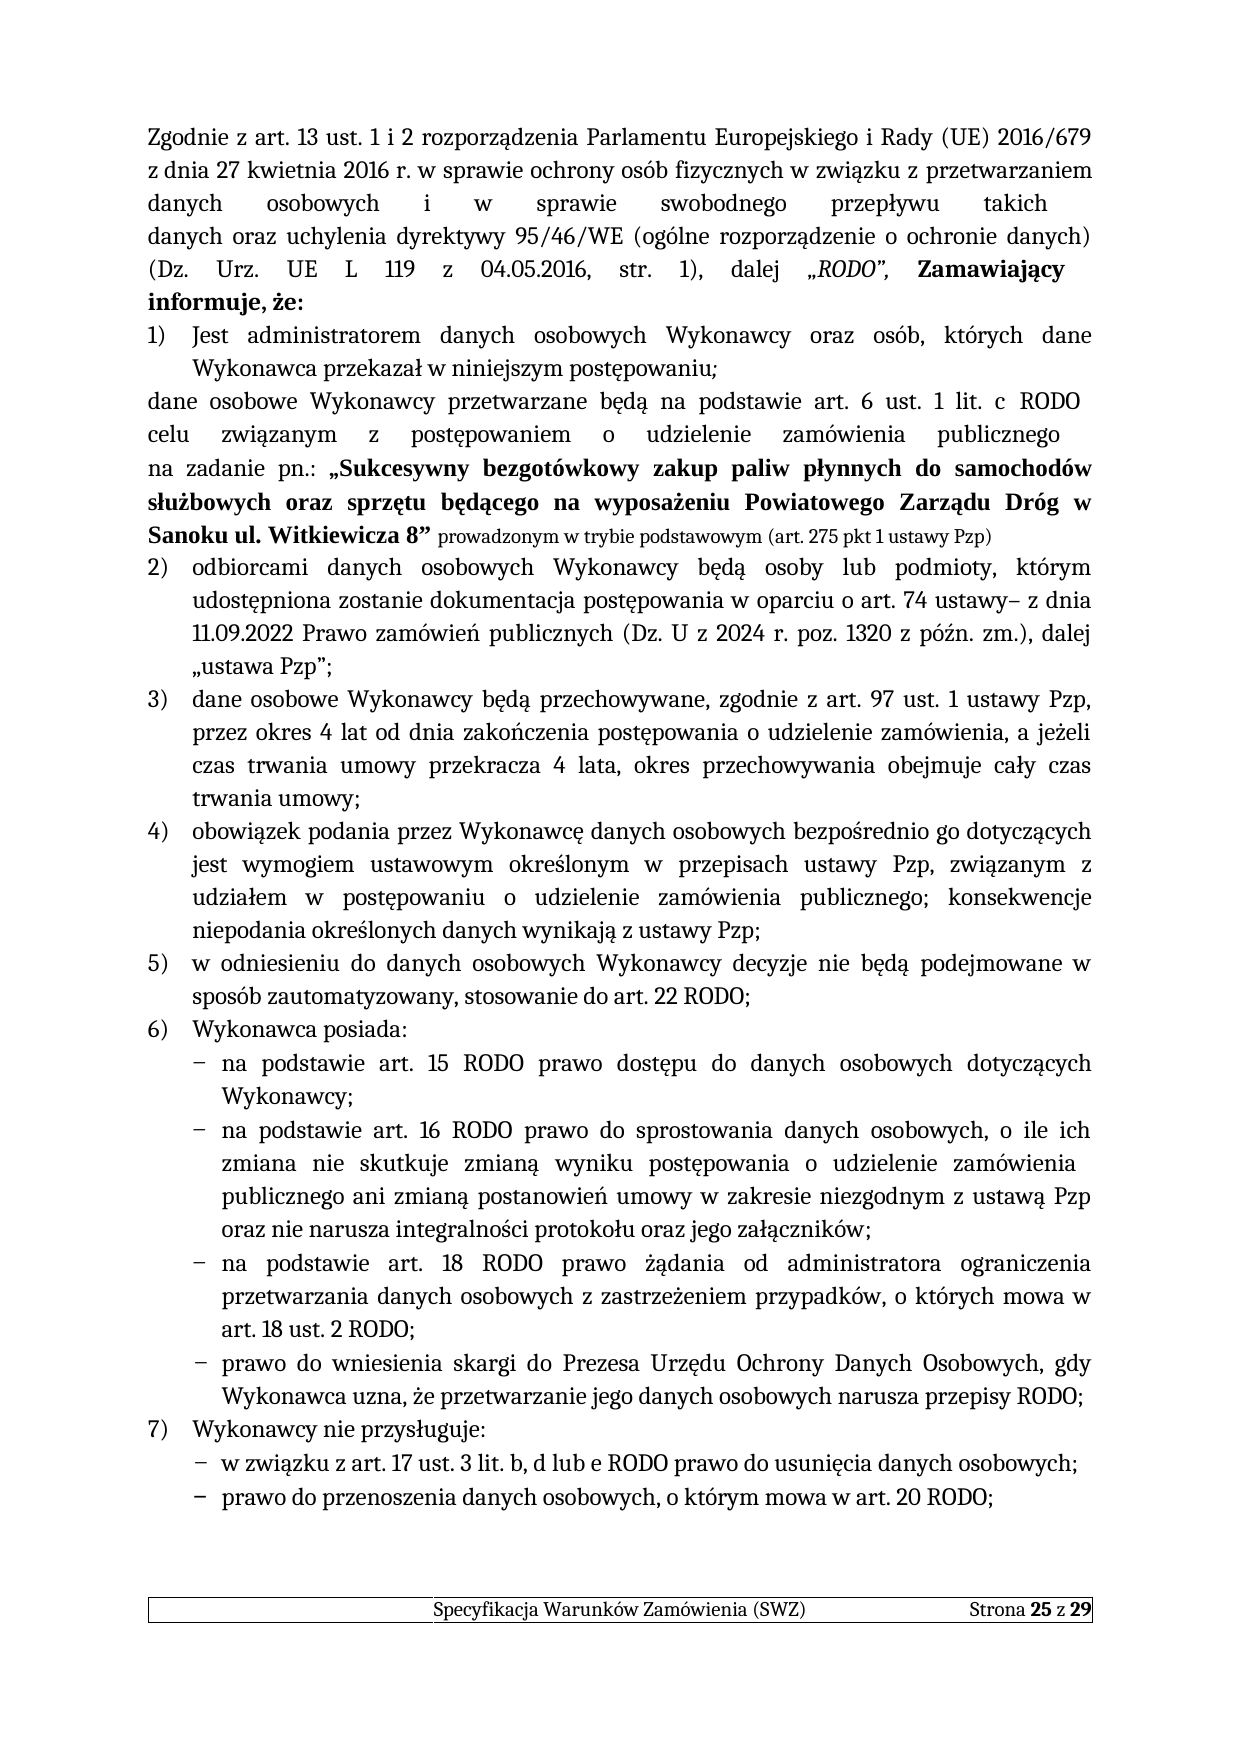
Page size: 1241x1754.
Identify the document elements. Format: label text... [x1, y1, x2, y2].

list Wykonawca posiada: [148, 1015, 1093, 1044]
list odbiorcami danych osobowych Wykonawcy będą osoby lub podmioty, którym udostępniona zostanie dokumentacja postępowania w oparciu o art. 74 ustawy– z dnia 11.09.2022 Prawo zamówień publicznych (Dz. U z 2024 r. poz. 1320 z późn. zm.), dalej „ustawa Pzp”; [148, 553, 1093, 681]
list obowiązek podania przez Wykonawcę danych osobowych bezpośrednio go dotyczących jest wymogiem ustawowym określonym w przepisach ustawy Pzp, związanym z udziałem w postępowaniu o udzielenie zamówienia publicznego; konsekwencje niepodania określonych danych wynikają z ustawy Pzp; [148, 817, 1093, 945]
list na podstawie art. 16 RODO prawo do sprostowania danych osobowych, o ile ich zmiana nie skutkuje zmianą wyniku postępowania o udzielenie zamówienia publicznego ani zmianą postanowień umowy w zakresie niezgodnym z ustawą Pzp oraz nie narusza integralności protokołu oraz jego załączników; [192, 1115, 1093, 1244]
list w odniesieniu do danych osobowych Wykonawcy decyzje nie będą podejmowane w sposób zautomatyzowany, stosowanie do art. 22 RODO; [148, 949, 1093, 1011]
text Zgodnie z art. 13 ust. 1 i 2 rozporządzenia Parlamentu Europejskiego i Rady (UE) 2016/679 z dnia 27 kwietnia 2016 r. w sprawie ochrony osób fizycznych w związku z przetwarzaniem danych osobowych i w sprawie swobodnego przepływu takich danych oraz uchylenia dyrektywy 95/46/WE (ogólne rozporządzenie o ochronie danych) (Dz. Urz. UE L 119 z 04.05.2016, str. 1), dalej „RODO”, Zamawiający informuje, że: [148, 123, 1093, 317]
list prawo do wniesienia skargi do Prezesa Urzędu Ochrony Danych Osobowych, gdy Wykonawca uzna, że przetwarzanie jego danych osobowych narusza przepisy RODO; [192, 1348, 1093, 1411]
list Jest administratorem danych osobowych Wykonawcy oraz osób, których dane Wykonawca przekazał w niniejszym postępowaniu; [148, 321, 1093, 383]
list prawo do przenoszenia danych osobowych, o którym mowa w art. 20 RODO; [192, 1482, 1093, 1511]
list na podstawie art. 15 RODO prawo dostępu do danych osobowych dotyczących Wykonawcy; [192, 1048, 1093, 1111]
list w związku z art. 17 ust. 3 lit. b, d lub e RODO prawo do usunięcia danych osobowych; [192, 1448, 1093, 1477]
list dane osobowe Wykonawcy przetwarzane będą na podstawie art. 6 ust. 1 lit. c RODO celu związanym z postępowaniem o udzielenie zamówienia publicznego na zadanie pn.: „Sukcesywny bezgotówkowy zakup paliw płynnych do samochodów służbowych oraz sprzętu będącego na wyposażeniu Powiatowego Zarządu Dróg w Sanoku ul. Witkiewicza 8” prowadzonym w trybie podstawowym (art. 275 pkt 1 ustawy Pzp) [148, 387, 1093, 549]
list na podstawie art. 18 RODO prawo żądania od administratora ograniczenia przetwarzania danych osobowych z zastrzeżeniem przypadków, o których mowa w art. 18 ust. 2 RODO; [192, 1248, 1093, 1344]
list dane osobowe Wykonawcy będą przechowywane, zgodnie z art. 97 ust. 1 ustawy Pzp, przez okres 4 lat od dnia zakończenia postępowania o udzielenie zamówienia, a jeżeli czas trwania umowy przekracza 4 lata, okres przechowywania obejmuje cały czas trwania umowy; [148, 685, 1093, 813]
list Wykonawcy nie przysługuje: [148, 1415, 1093, 1443]
